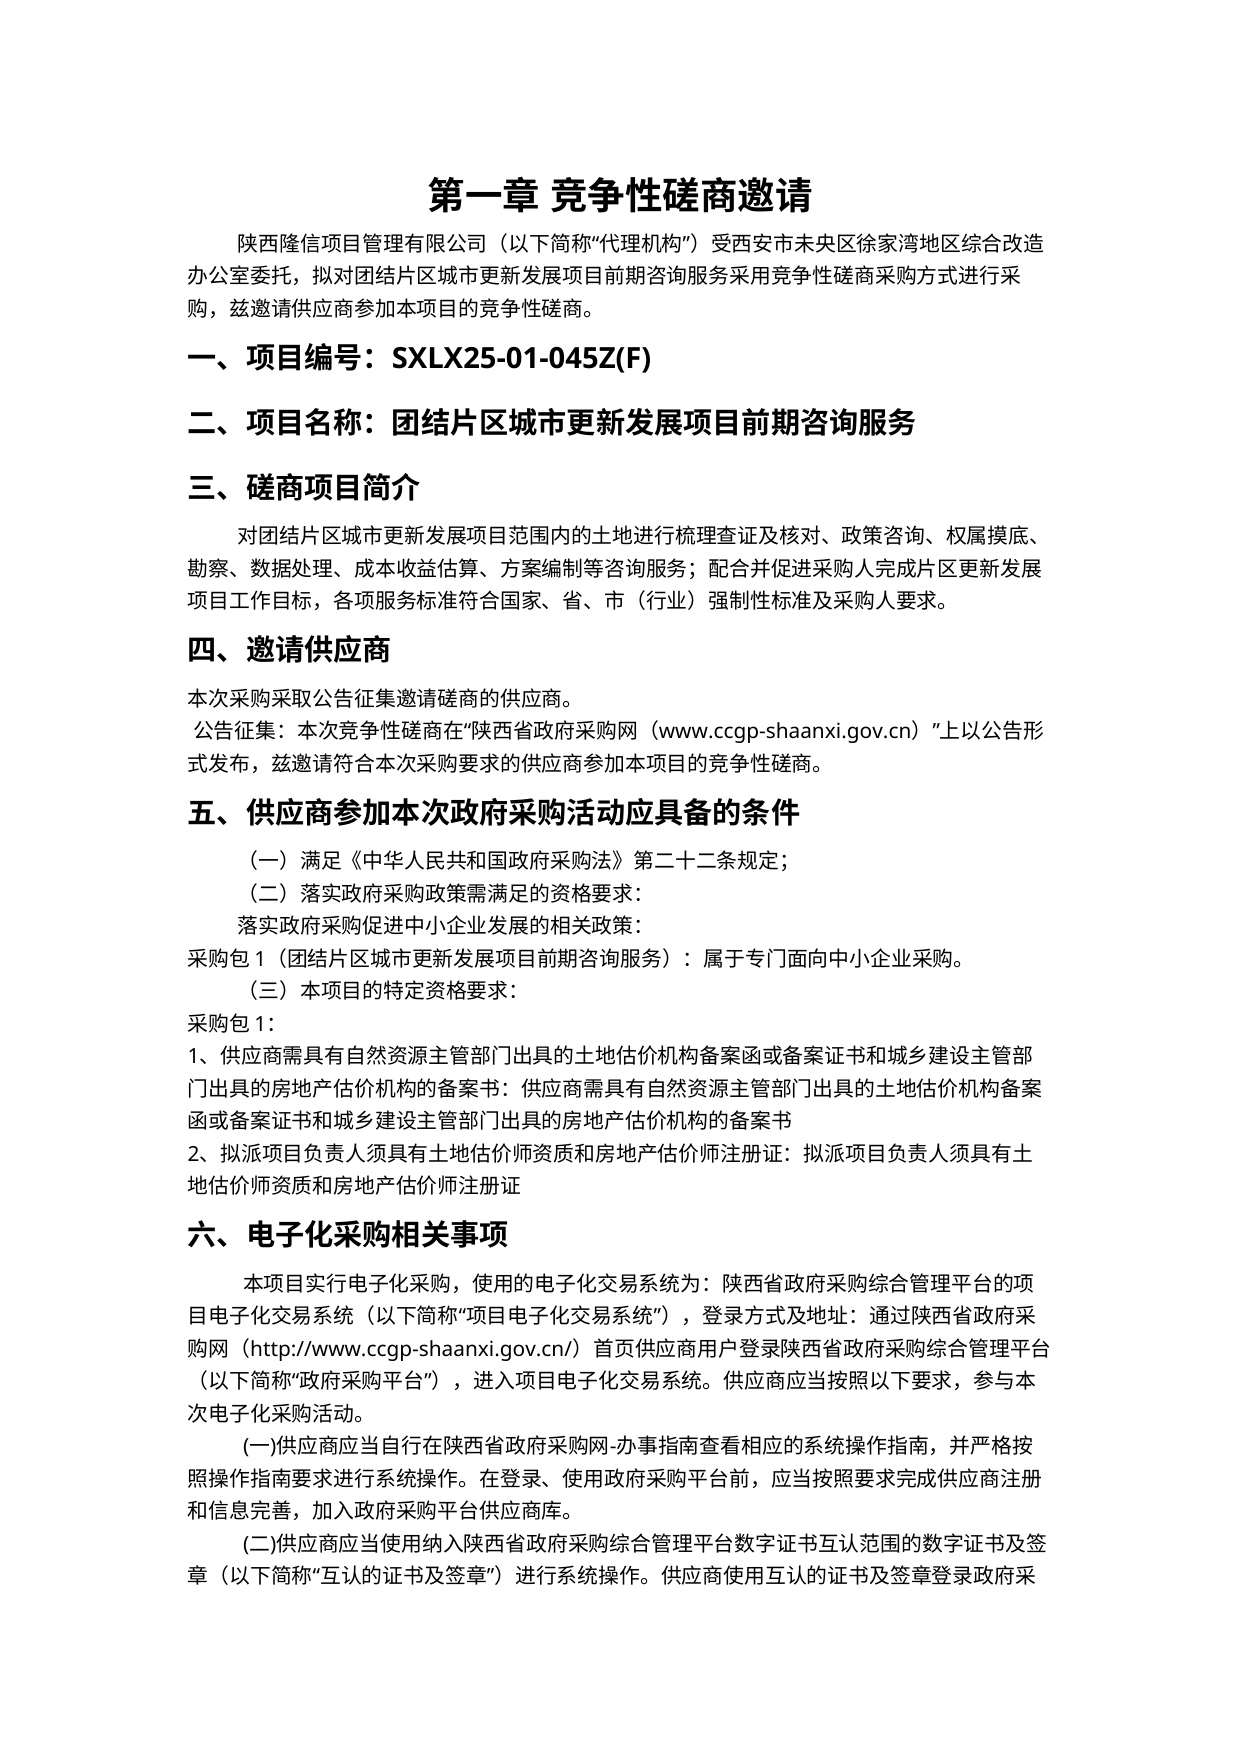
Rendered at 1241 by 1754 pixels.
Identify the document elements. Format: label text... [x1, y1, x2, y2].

text (一)供应商应当自行在陕西省政府采购网-办事指南查看相应的系统操作指南，并严格按照操作指南要求进行系统操作。在登录、使用政府采购平台前，应当按照要求完成供应商注册和信息完善，加入政府采购平台供应商库。 [187, 1429, 1053, 1527]
text 落实政府采购促进中小企业发展的相关政策： [187, 909, 1053, 942]
text （三）本项目的特定资格要求： [187, 974, 1053, 1007]
text 二、项目名称：团结片区城市更新发展项目前期咨询服务 [187, 389, 1053, 454]
text 四、邀请供应商 [187, 617, 1053, 682]
text 五、供应商参加本次政府采购活动应具备的条件 [187, 779, 1053, 844]
text 本次采购采取公告征集邀请磋商的供应商。 [187, 682, 1053, 714]
text 本项目实行电子化采购，使用的电子化交易系统为：陕西省政府采购综合管理平台的项目电子化交易系统（以下简称“项目电子化交易系统”），登录方式及地址：通过陕西省政府采购网（http://www.ccgp-shaanxi.gov.cn/）首页供应商用户登录陕西省政府采购综合管理平台（以下简称“政府采购平台”），进入项目电子化交易系统。供应商应当按照以下要求，参与本次电子化采购活动。 [187, 1267, 1053, 1429]
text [187, 1527, 1053, 1592]
text 采购包1（团结片区城市更新发展项目前期咨询服务）：属于专门面向中小企业采购。 [187, 942, 1053, 974]
text 对团结片区城市更新发展项目范围内的土地进行梳理查证及核对、政策咨询、权属摸底、勘察、数据处理、成本收益估算、方案编制等咨询服务；配合并促进采购人完成片区更新发展项目工作目标，各项服务标准符合国家、省、市（行业）强制性标准及采购人要求。 [187, 519, 1053, 617]
text 一、项目编号：SXLX25-01-045Z(F) [187, 324, 1053, 389]
text （二）落实政府采购政策需满足的资格要求： [187, 877, 1053, 909]
text 公告征集：本次竞争性磋商在“陕西省政府采购网（www.ccgp-shaanxi.gov.cn）”上以公告形式发布，兹邀请符合本次采购要求的供应商参加本项目的竞争性磋商。 [187, 714, 1053, 779]
text （一）满足《中华人民共和国政府采购法》第二十二条规定； [187, 844, 1053, 877]
text 陕西隆信项目管理有限公司（以下简称“代理机构”）受西安市未央区徐家湾地区综合改造办公室委托，拟对团结片区城市更新发展项目前期咨询服务采用竞争性磋商采购方式进行采购，兹邀请供应商参加本项目的竞争性磋商。 [187, 227, 1053, 324]
text 2、拟派项目负责人须具有土地估价师资质和房地产估价师注册证：拟派项目负责人须具有土地估价师资质和房地产估价师注册证 [187, 1137, 1053, 1202]
text 六、电子化采购相关事项 [187, 1202, 1053, 1267]
text 1、供应商需具有自然资源主管部门出具的土地估价机构备案函或备案证书和城乡建设主管部门出具的房地产估价机构的备案书：供应商需具有自然资源主管部门出具的土地估价机构备案函或备案证书和城乡建设主管部门出具的房地产估价机构的备案书 [187, 1039, 1053, 1137]
text 第一章 竞争性磋商邀请 [187, 162, 1053, 227]
text 三、磋商项目简介 [187, 454, 1053, 519]
text 采购包1： [187, 1007, 1053, 1039]
